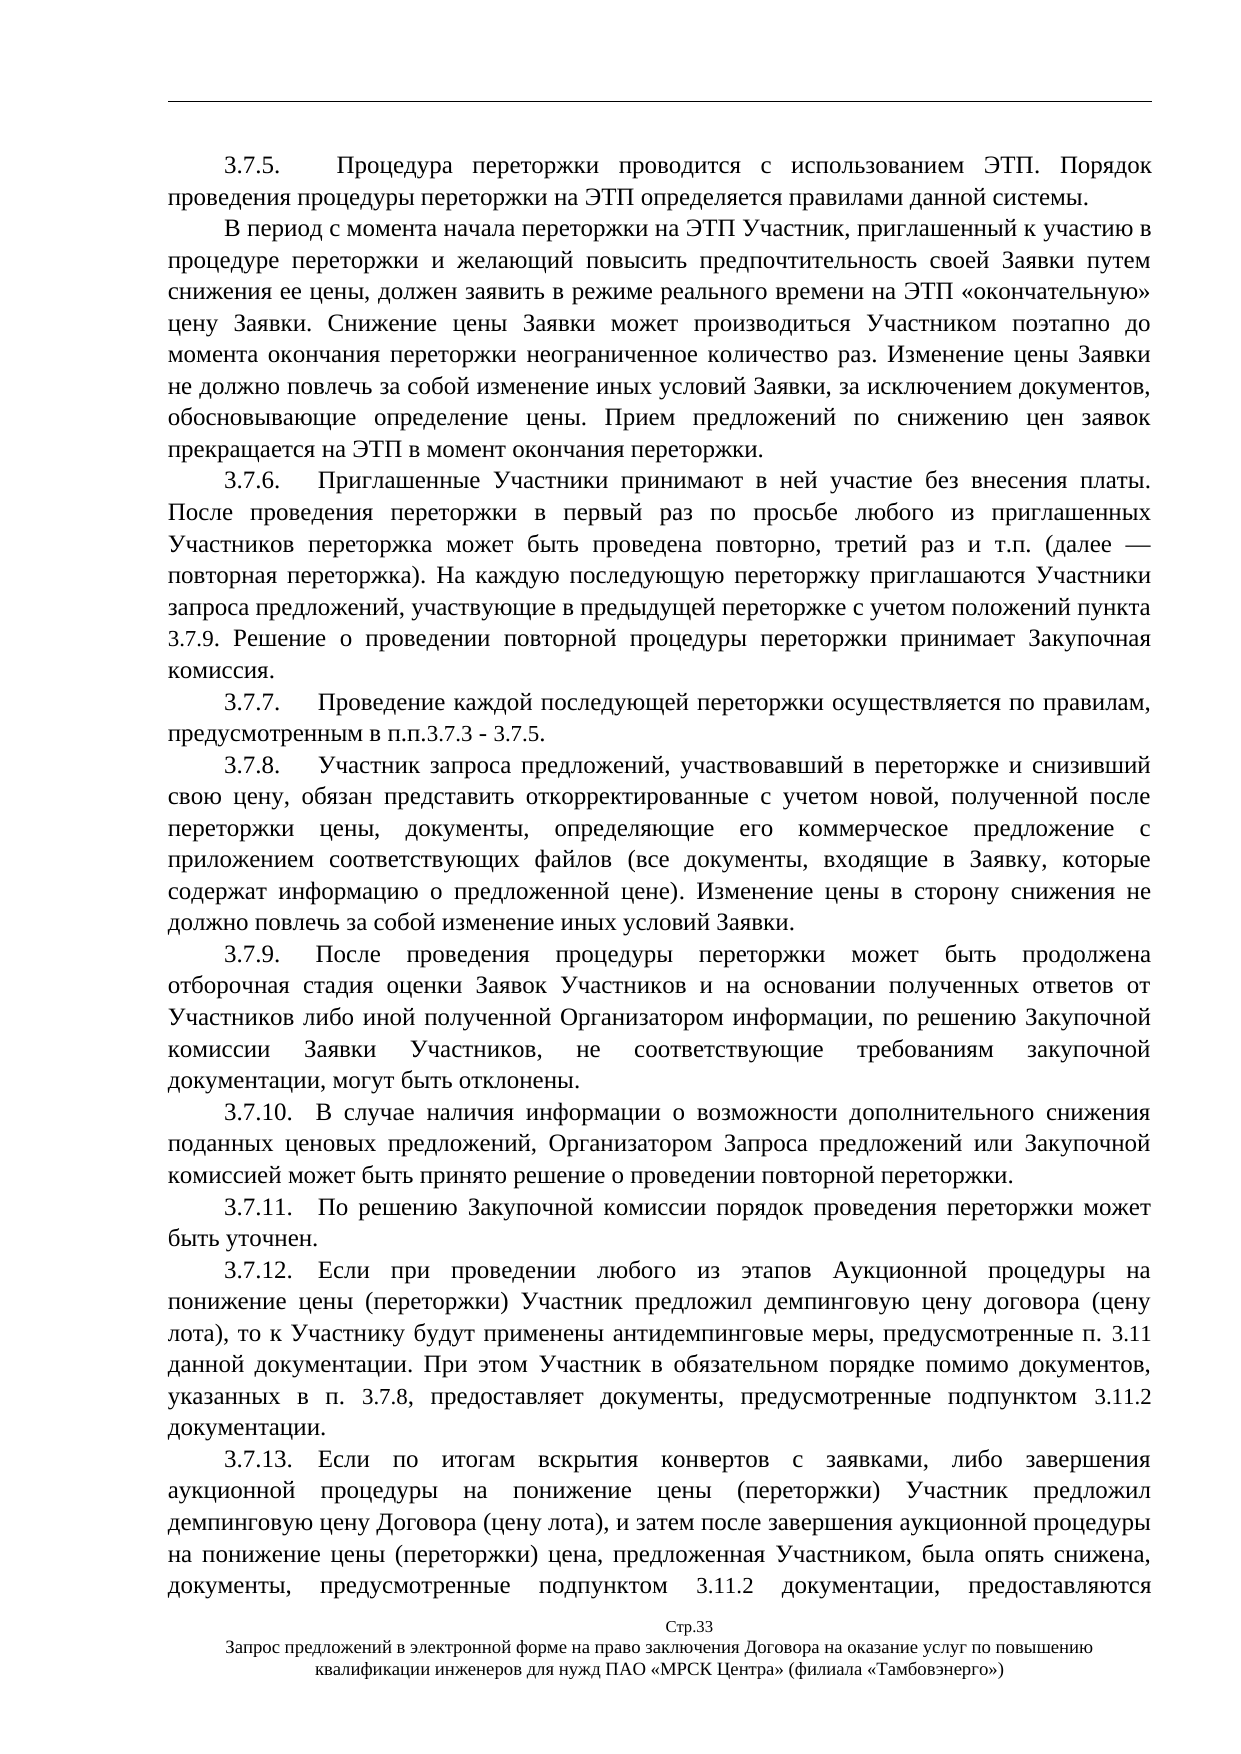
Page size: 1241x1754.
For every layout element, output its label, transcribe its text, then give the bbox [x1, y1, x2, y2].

text В период с момента начала переторжки на ЭТП Участник, приглашенный к участию в процедуре переторжки и желающий повысить предпочтительность своей Заявки путем снижения ее цены, должен заявить в режиме реального времени на ЭТП «окончательную» цену Заявки. Снижение цены Заявки может производиться Участником поэтапно до момента окончания переторжки неограниченное количество раз. Изменение цены Заявки не должно повлечь за собой изменение иных условий Заявки, за исключением документов, обосновывающие определение цены. Прием предложений по снижению цен заявок прекращается на ЭТП в момент окончания переторжки. [168, 213, 1152, 463]
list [168, 1444, 1152, 1599]
list После проведения процедуры переторжки может быть продолжена отборочная стадия оценки Заявок Участников и на основании полученных ответов от Участников либо иной полученной Организатором информации, по решению Закупочной комиссии Заявки Участников, не соответствующие требованиям закупочной документации, могут быть отклонены. [168, 939, 1152, 1094]
list Проведение каждой последующей переторжки осуществляется по правилам, предусмотренным в п.п.3.7.3 - 3.7.5. [168, 687, 1152, 747]
list Если при проведении любого из этапов Аукционной процедуры на понижение цены (переторжки) Участник предложил демпинговую цену договора (цену лота), то к Участнику будут применены антидемпинговые меры, предусмотренные п. 3.11 данной документации. При этом Участник в обязательном порядке помимо документов, указанных в п. 3.7.8, предоставляет документы, предусмотренные подпунктом 3.11.2 документации. [168, 1255, 1152, 1441]
list В случае наличия информации о возможности дополнительного снижения поданных ценовых предложений, Организатором Запроса предложений или Закупочной комиссией может быть принято решение о проведении повторной переторжки. [168, 1097, 1152, 1189]
list Участник запроса предложений, участвовавший в переторжке и снизивший свою цену, обязан представить откорректированные с учетом новой, полученной после переторжки цены, документы, определяющие его коммерческое предложение с приложением соответствующих файлов (все документы, входящие в Заявку, которые содержат информацию о предложенной цене). Изменение цены в сторону снижения не должно повлечь за собой изменение иных условий Заявки. [168, 750, 1152, 936]
list По решению Закупочной комиссии порядок проведения переторжки может быть уточнен. [168, 1192, 1152, 1252]
list Приглашенные Участники принимают в ней участие без внесения платы. После проведения переторжки в первый раз по просьбе любого из приглашенных Участников переторжка может быть проведена повторно, третий раз и т.п. (далее — повторная переторжка). На каждую последующую переторжку приглашаются Участники запроса предложений, участвующие в предыдущей переторжке с учетом положений пункта 3.7.9. Решение о проведении повторной процедуры переторжки принимает Закупочная комиссия. [168, 466, 1152, 684]
list Процедура переторжки проводится с использованием ЭТП. Порядок проведения процедуры переторжки на ЭТП определяется правилами данной системы. [168, 150, 1152, 210]
